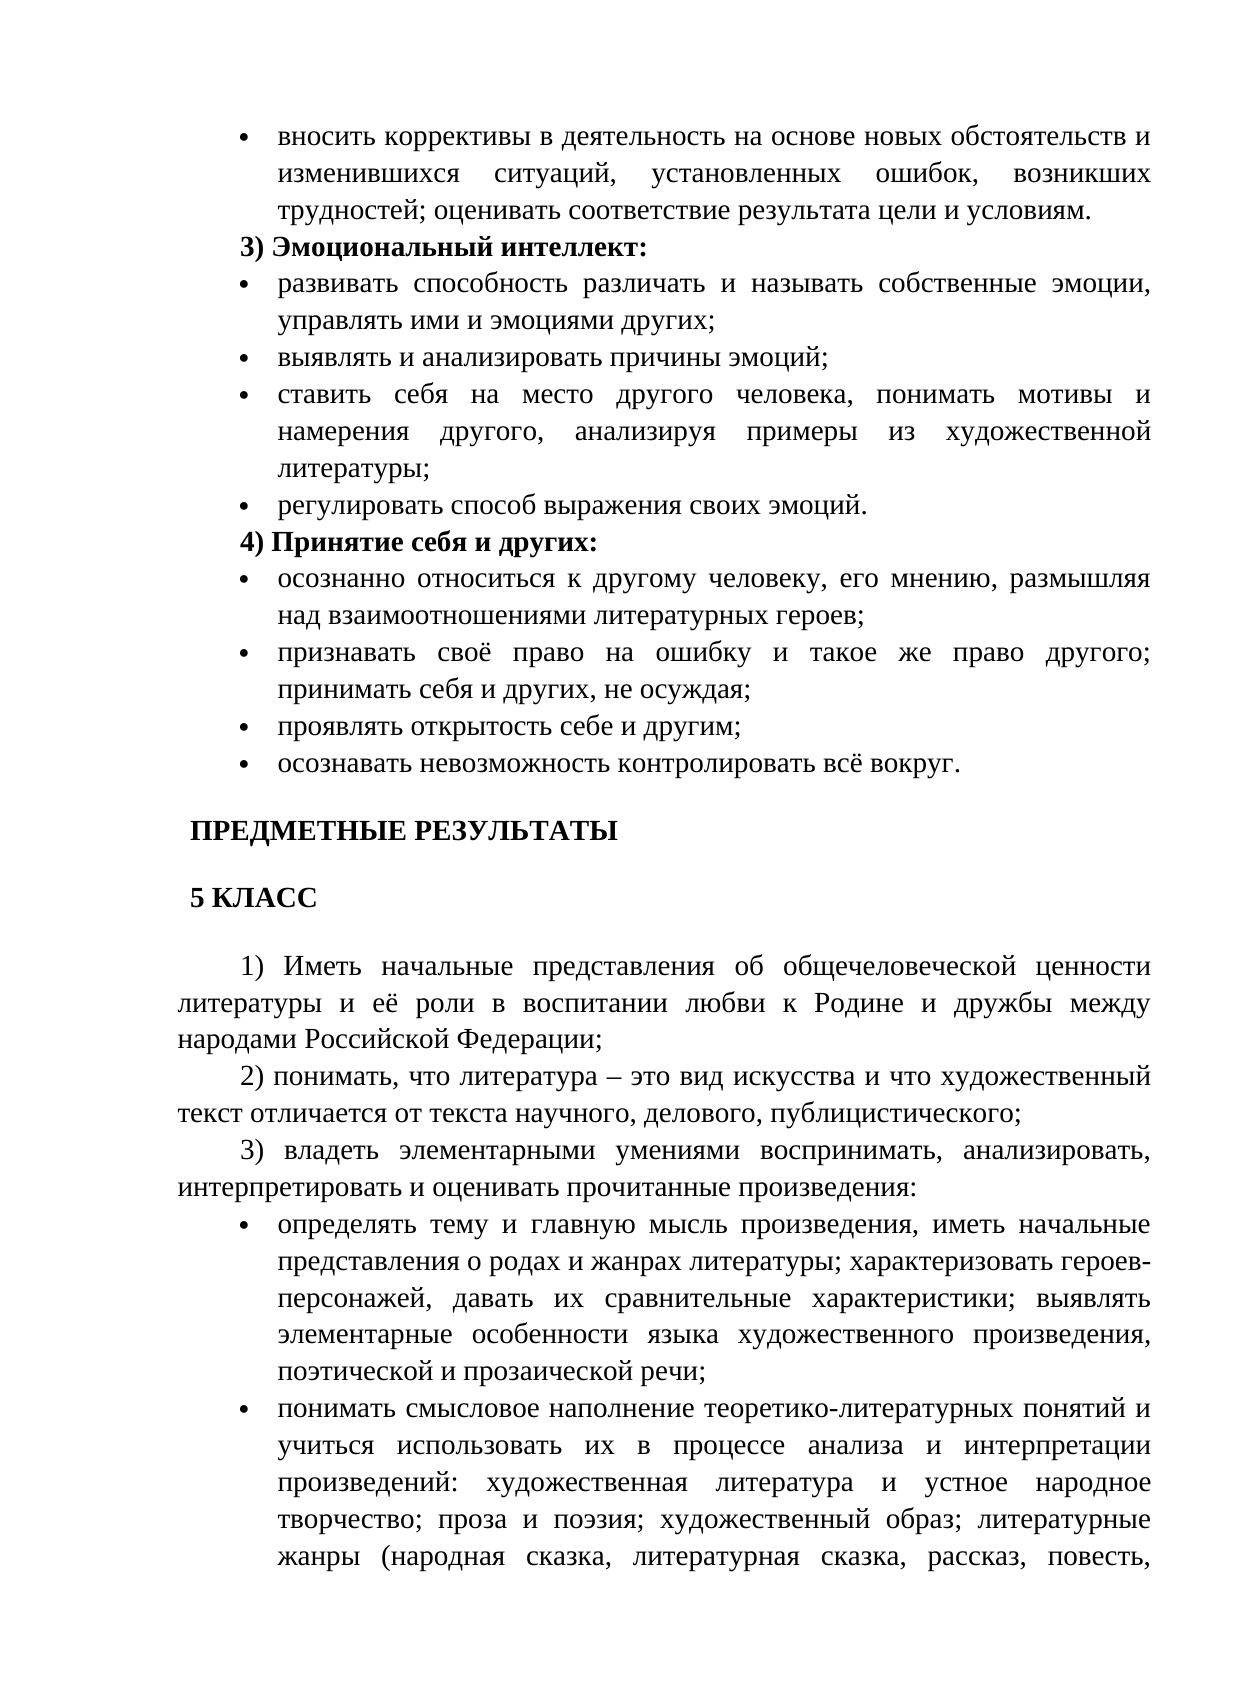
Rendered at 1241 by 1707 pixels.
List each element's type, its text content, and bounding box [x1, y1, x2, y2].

list развивать способность различать и называть собственные эмоции, управлять ими и эмоциями других; [240, 266, 1152, 336]
list вносить коррективы в деятельность на основе новых обстоятельств и изменившихся ситуаций, установленных ошибок, возникших трудностей; оценивать соответствие результата цели и условиям. [240, 118, 1152, 225]
list осознанно относиться к другому человеку, его мнению, размышляя над взаимоотношениями литературных героев; [240, 561, 1152, 631]
list проявлять открытость себе и другим; [240, 708, 1152, 742]
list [240, 1390, 1152, 1571]
text 5 КЛАСС [190, 880, 1152, 914]
text 3) владеть элементарными умениями воспринимать, анализировать, интерпретировать и оценивать прочитанные произведения: [177, 1132, 1152, 1203]
list выявлять и анализировать причины эмоций; [240, 339, 1152, 373]
list регулировать способ выражения своих эмоций. [240, 487, 1152, 520]
list признавать своё право на ошибку и такое же право другого; принимать себя и других, не осуждая; [240, 634, 1152, 705]
text 2) понимать, что литература – это вид искусства и что художественный текст отличается от текста научного, делового, публицистического; [177, 1058, 1152, 1129]
text 3) Эмоциональный интеллект: [177, 229, 1152, 262]
text 4) Принятие себя и других: [177, 524, 1152, 557]
text 1) Иметь начальные представления об общечеловеческой ценности литературы и её роли в воспитании любви к Родине и дружбы между народами Российской Федерации; [177, 948, 1152, 1055]
text ПРЕДМЕТНЫЕ РЕЗУЛЬТАТЫ [190, 813, 1152, 846]
list определять тему и главную мысль произведения, иметь начальные представления о родах и жанрах литературы; характеризовать героев-персонажей, давать их сравнительные характеристики; выявлять элементарные особенности языка художественного произведения, поэтической и прозаической речи; [240, 1206, 1152, 1387]
list осознавать невозможность контролировать всё вокруг. [240, 745, 1152, 778]
list ставить себя на место другого человека, понимать мотивы и намерения другого, анализируя примеры из художественной литературы; [240, 376, 1152, 483]
